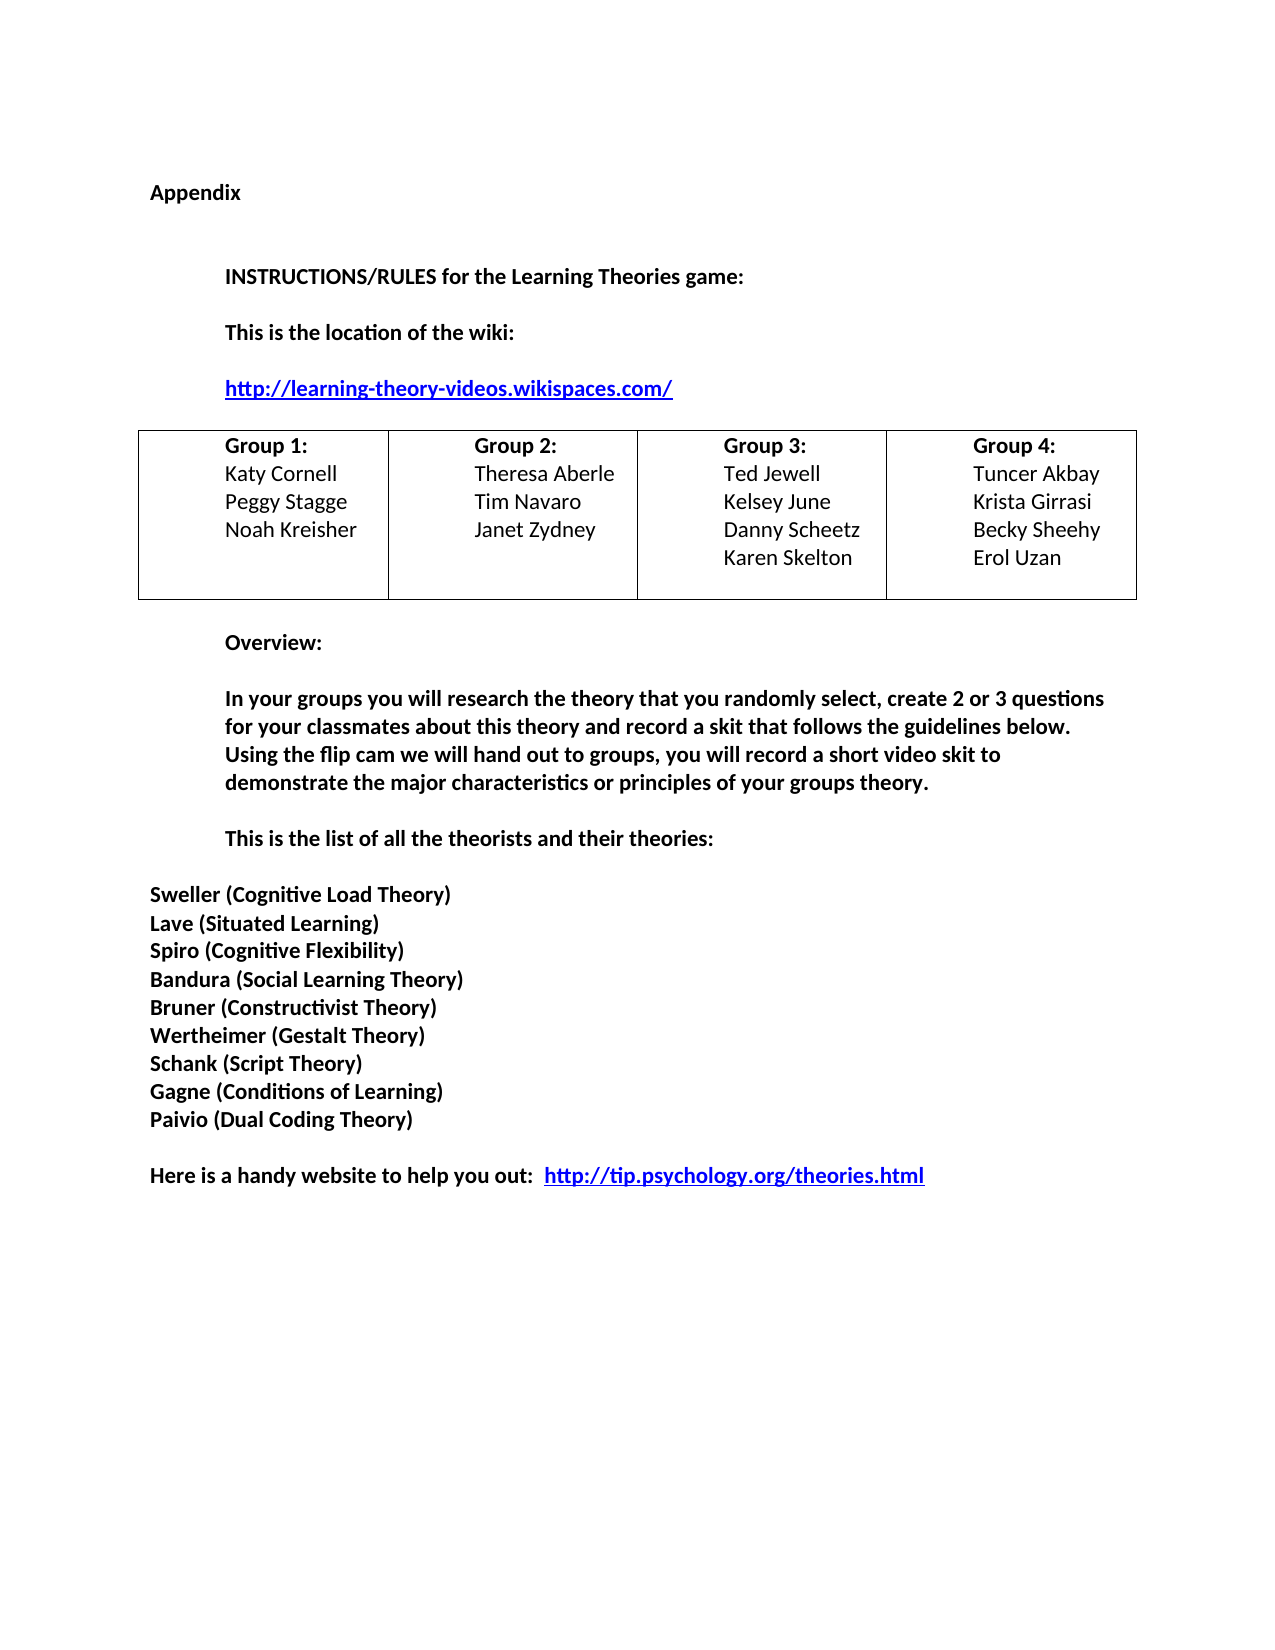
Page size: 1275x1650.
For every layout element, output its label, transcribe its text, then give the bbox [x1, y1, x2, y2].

list INSTRUCTIONS/RULES for the Learning Theories game: [225, 262, 1125, 290]
table_header Group 4: Tuncer Akbay Krista Girrasi Becky Sheehy Erol Uzan [887, 431, 1136, 599]
list This is the location of the wiki: [225, 318, 1125, 346]
list Sweller (Cognitive Load Theory) Lave (Situated Learning) Spiro (Cognitive Flexibility) Bandura (Social Learning Theory) Bruner (Constructivist Theory) Wertheimer (Gestalt Theory) Schank (Script Theory) Gagne (Conditions of Learning) Paivio (Dual Coding Theory) [150, 881, 1125, 1133]
list This is the list of all the theorists and their theories: [225, 824, 1125, 853]
text Appendix [150, 178, 1125, 206]
list Here is a handy website to help you out: http://tip.psychology.org/theories.html [150, 1161, 1125, 1189]
list http://learning-theory-videos.wikispaces.com/ [225, 374, 1125, 402]
table_header Group 3: Ted Jewell Kelsey June Danny Scheetz Karen Skelton [638, 431, 886, 599]
list In your groups you will research the theory that you randomly select, create 2 or 3 questions for your classmates about this theory and record a skit that follows the guidelines below. Using the flip cam we will hand out to groups, you will record a short video skit to demonstrate the major characteristics or principles of your groups theory. [225, 684, 1125, 797]
list Overview: [225, 628, 1125, 656]
table_header Group 1: Katy Cornell Peggy Stagge Noah Kreisher [139, 431, 388, 599]
table_header Group 2: Theresa Aberle Tim Navaro Janet Zydney [389, 431, 637, 599]
